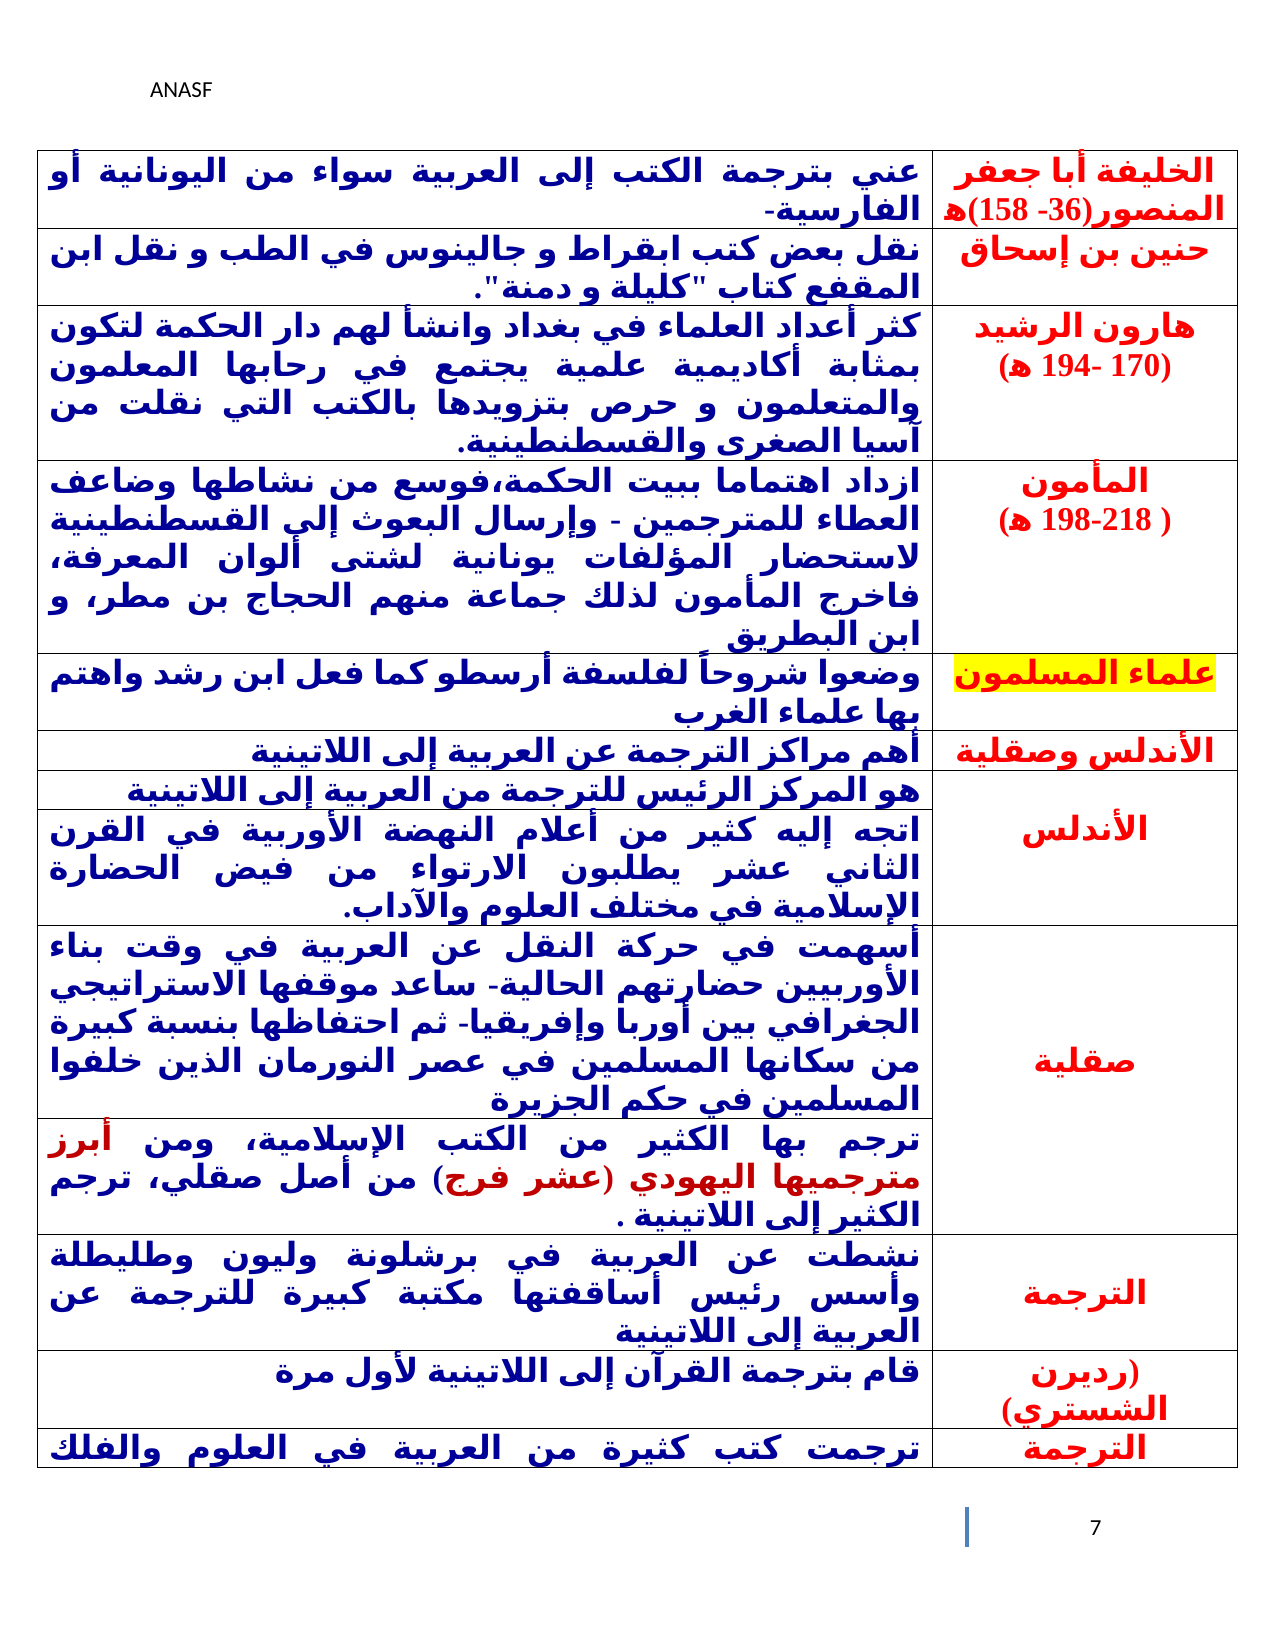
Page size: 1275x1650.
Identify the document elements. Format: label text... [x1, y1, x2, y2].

table_cell الترجمة [933, 1235, 1237, 1350]
table_cell وضعوا شروحاً لفلسفة أرسطو كما فعل ابن رشد واهتم بها علماء الغرب [38, 654, 932, 730]
table_cell المأمون ( 198-218 ﻫ) [933, 461, 1237, 652]
table_cell نقل بعض كتب ابقراط و جالينوس في الطب و نقل ابن المقفع كتاب "كليلة و دمنة". [38, 229, 932, 305]
table_cell حنين بن إسحاق [933, 229, 1237, 305]
table_cell علماء المسلمون [933, 654, 1237, 730]
table_cell أسهمت في حركة النقل عن العربية في وقت بناء الأوربيين حضارتهم الحالية- ساعد موقفها الاستراتيجي الجغرافي بين أوربا وإفريقيا- ثم احتفاظها بنسبة كبيرة من سكانها المسلمين في عصر النورمان الذين خلفوا المسلمين في حكم الجزيرة [38, 926, 932, 1118]
table_cell الأندلس وصقلية [933, 731, 1237, 769]
table_cell هارون الرشيد (170 -194 ﻫ) [933, 306, 1237, 460]
table_cell الخليفة أبا جعفر المنصور(36- 158)ﻫ [933, 151, 1237, 228]
table_cell كثر أعداد العلماء في بغداد وانشأ لهم دار الحكمة لتكون بمثابة أكاديمية علمية يجتمع في رحابها المعلمون والمتعلمون و حرص بتزويدها بالكتب التي نقلت من آسيا الصغرى والقسطنطينية. [38, 306, 932, 460]
table_cell (رديرن الشستري) [933, 1351, 1237, 1427]
table_cell أهم مراكز الترجمة عن العربية إلى اللاتينية [38, 731, 932, 769]
table_cell الترجمة [933, 1429, 1237, 1467]
table_cell نشطت عن العربية في برشلونة وليون وطليطلة وأسس رئيس أساقفتها مكتبة كبيرة للترجمة عن العربية إلى اللاتينية [38, 1235, 932, 1350]
table_cell ترجم بها الكثير من الكتب الإسلامية، ومن أبرز مترجميها اليهودي (عشر فرج) من أصل صقلي، ترجم الكثير إلى اللاتينية . [38, 1119, 932, 1234]
table_cell عني بترجمة الكتب إلى العربية سواء من اليونانية أو الفارسية- [38, 151, 932, 228]
table_cell هو المركز الرئيس للترجمة من العربية إلى اللاتينية [38, 771, 932, 809]
table_cell قام بترجمة القرآن إلى اللاتينية لأول مرة [38, 1351, 932, 1427]
table_cell الأندلس [933, 771, 1237, 925]
table_cell اتجه إليه كثير من أعلام النهضة الأوربية في القرن الثاني عشر يطلبون الارتواء من فيض الحضارة الإسلامية في مختلف العلوم والآداب. [38, 810, 932, 925]
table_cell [38, 1429, 932, 1467]
table_cell ازداد اهتماما ببيت الحكمة،فوسع من نشاطها وضاعف العطاء للمترجمين - وإرسال البعوث إلى القسطنطينية لاستحضار المؤلفات يونانية لشتى ألوان المعرفة، فاخرج المأمون لذلك جماعة منهم الحجاج بن مطر، و ابن البطريق [38, 461, 932, 652]
table_cell صقلية [933, 926, 1237, 1234]
